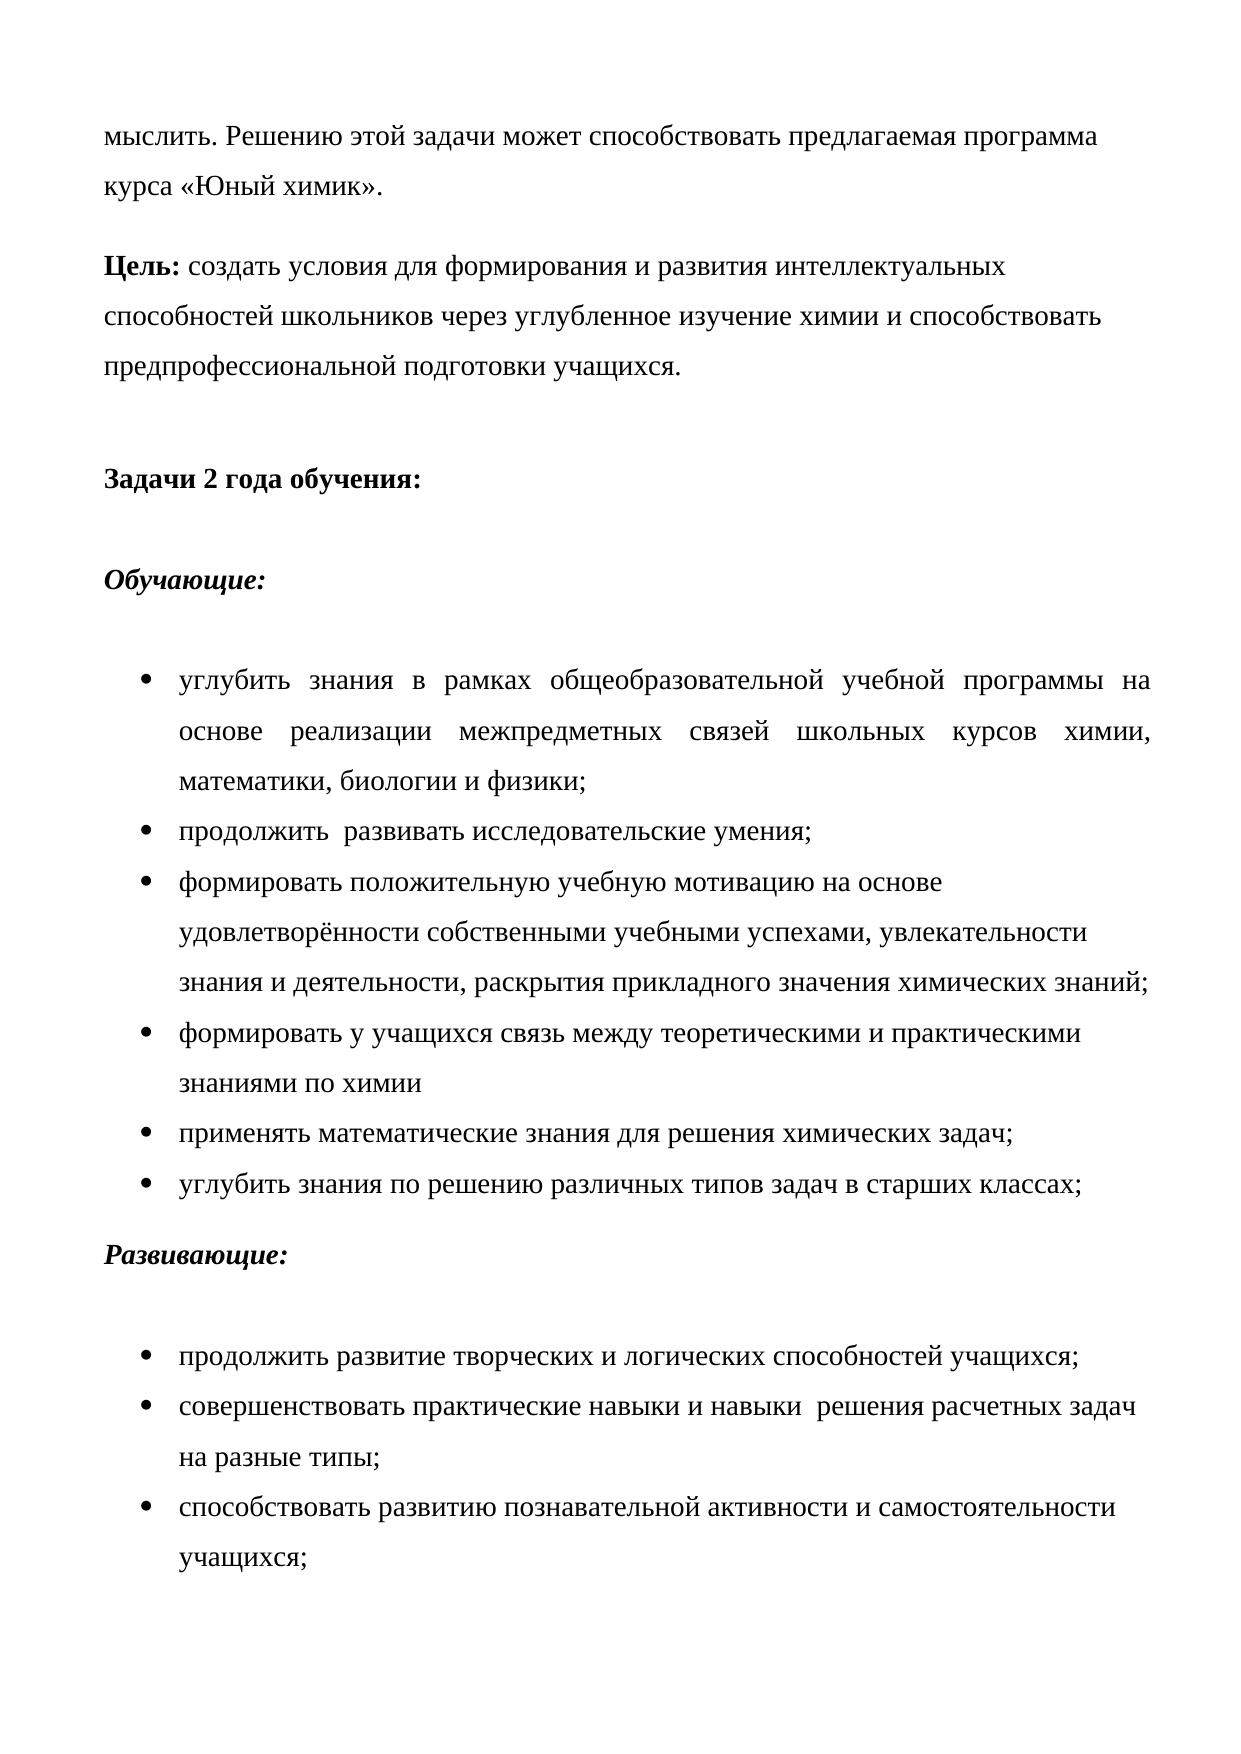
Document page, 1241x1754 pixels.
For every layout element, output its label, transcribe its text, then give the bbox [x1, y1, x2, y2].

list углубить знания по решению различных типов задач в старших классах; [141, 1166, 1152, 1200]
list совершенствовать практические навыки и навыки решения расчетных задач на разные типы; [141, 1388, 1152, 1472]
text Задачи 2 года обучения: [103, 461, 1152, 495]
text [103, 118, 1152, 202]
list продолжить развивать исследовательские умения; [141, 813, 1152, 847]
text Цель: создать условия для формирования и развития интеллектуальных способностей школьников через углубленное изучение химии и способствовать предпрофессиональной подготовки учащихся. [103, 248, 1152, 382]
list продолжить развитие творческих и логических способностей учащихся; [141, 1338, 1152, 1372]
text Обучающие: [103, 562, 1152, 595]
list формировать у учащихся связь между теоретическими и практическими знаниями по химии [141, 1015, 1152, 1099]
list формировать положительную учебную мотивацию на основе удовлетворённости собственными учебными успехами, увлекательности знания и деятельности, раскрытия прикладного значения химических знаний; [141, 864, 1152, 998]
text Развивающие: [103, 1237, 1152, 1271]
list углубить знания в рамках общеобразовательной учебной программы на основе реализации межпредметных связей школьных курсов химии, математики, биологии и физики; [141, 662, 1152, 797]
list способствовать развитию познавательной активности и самостоятельности учащихся; [141, 1489, 1152, 1573]
list применять математические знания для решения химических задач; [141, 1116, 1152, 1149]
